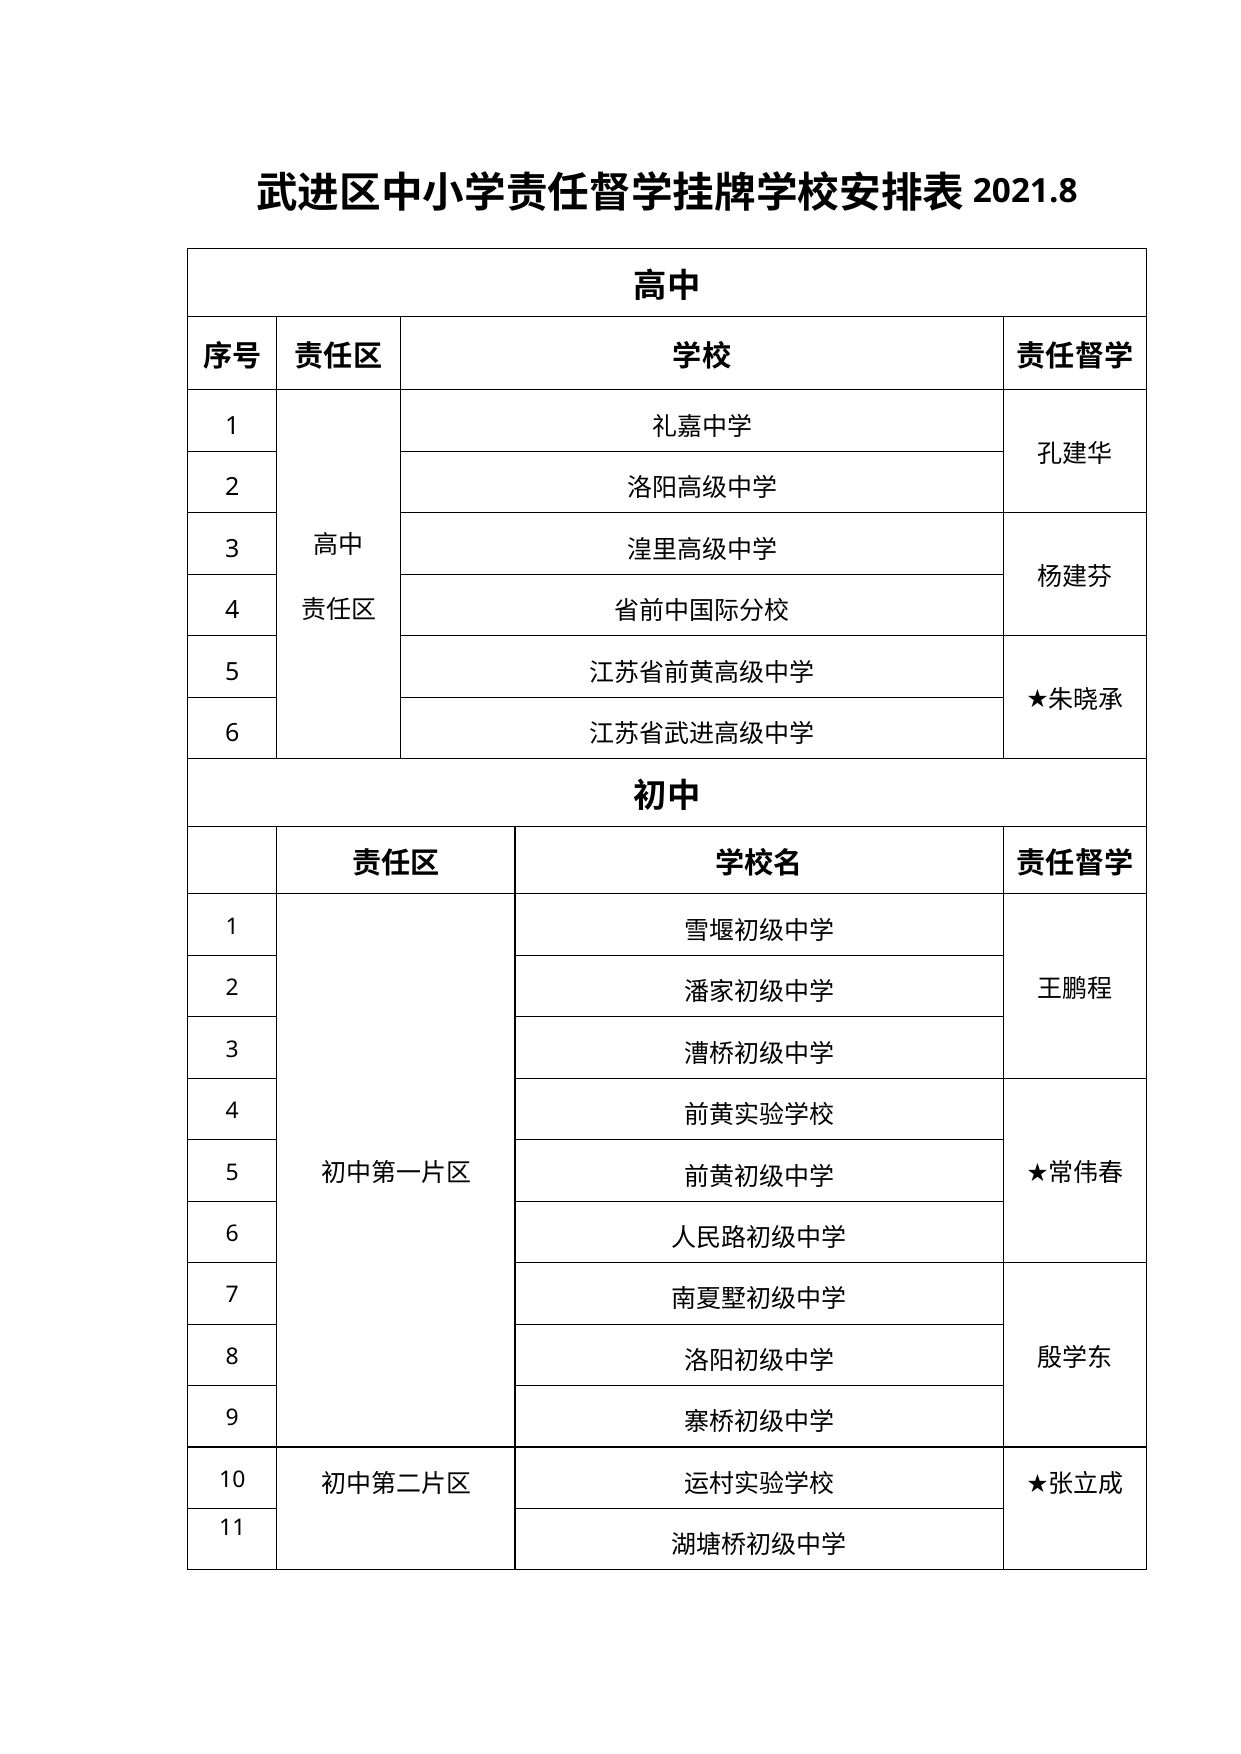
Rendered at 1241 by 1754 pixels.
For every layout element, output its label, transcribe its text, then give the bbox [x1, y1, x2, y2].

table_cell 江苏省武进高级中学 [401, 698, 1003, 758]
table_cell 初中 [188, 759, 1146, 826]
table_cell 初中第二片区 [277, 1448, 514, 1569]
table_cell 2 [188, 956, 276, 1016]
table_cell 4 [188, 1079, 276, 1139]
table_cell 殷学东 [1004, 1263, 1146, 1446]
table_cell 1 [188, 390, 276, 451]
table_cell 责任督学 [1004, 827, 1146, 893]
table_cell 漕桥初级中学 [516, 1017, 1003, 1078]
table_cell 责任督学 [1004, 317, 1146, 389]
table_cell 责任区 [277, 317, 400, 389]
table_header 武进区中小学责任督学挂牌学校安排表2021.8 [188, 130, 1146, 248]
table_cell 寨桥初级中学 [516, 1386, 1003, 1446]
table_cell 前黄实验学校 [516, 1079, 1003, 1139]
table_cell 6 [188, 698, 276, 758]
table_cell 6 [188, 1202, 276, 1262]
table_cell 3 [188, 1017, 276, 1078]
table_cell ★朱晓承 [1004, 636, 1146, 758]
table_cell ★常伟春 [1004, 1079, 1146, 1262]
table_cell 洛阳初级中学 [516, 1325, 1003, 1385]
table_cell 孔建华 [1004, 390, 1146, 512]
table_cell 10 [188, 1448, 276, 1508]
table_cell 5 [188, 636, 276, 697]
table_cell 礼嘉中学 [401, 390, 1003, 451]
table_cell 江苏省前黄高级中学 [401, 636, 1003, 697]
table_cell 省前中国际分校 [401, 575, 1003, 635]
table_cell 序号 [188, 317, 276, 389]
table_cell 南夏墅初级中学 [516, 1263, 1003, 1323]
table_cell 雪堰初级中学 [516, 894, 1003, 955]
table_cell [188, 827, 276, 893]
table_cell ★张立成 [1004, 1448, 1146, 1569]
table_cell 高中 [188, 249, 1146, 316]
table_cell 高中 责任区 [277, 390, 400, 758]
table_cell 学校名 [516, 827, 1003, 893]
table_cell 1 [188, 894, 276, 955]
table_cell 8 [188, 1325, 276, 1385]
table_cell 初中第一片区 [277, 894, 514, 1446]
table_cell 杨建芬 [1004, 513, 1146, 635]
table_cell 运村实验学校 [516, 1448, 1003, 1508]
table_cell 洛阳高级中学 [401, 452, 1003, 512]
table_cell 7 [188, 1263, 276, 1323]
table_cell 9 [188, 1386, 276, 1446]
table_cell 责任区 [277, 827, 514, 893]
table_cell 11 [188, 1509, 276, 1569]
table_cell 潘家初级中学 [516, 956, 1003, 1016]
table_cell 5 [188, 1140, 276, 1201]
table_cell 人民路初级中学 [516, 1202, 1003, 1262]
table_cell 3 [188, 513, 276, 574]
table_cell 湟里高级中学 [401, 513, 1003, 574]
table_cell 湖塘桥初级中学 [516, 1509, 1003, 1569]
table_cell 前黄初级中学 [516, 1140, 1003, 1201]
table_cell 4 [188, 575, 276, 635]
table_cell 王鹏程 [1004, 894, 1146, 1078]
table_cell 学校 [401, 317, 1003, 389]
table_cell 2 [188, 452, 276, 512]
